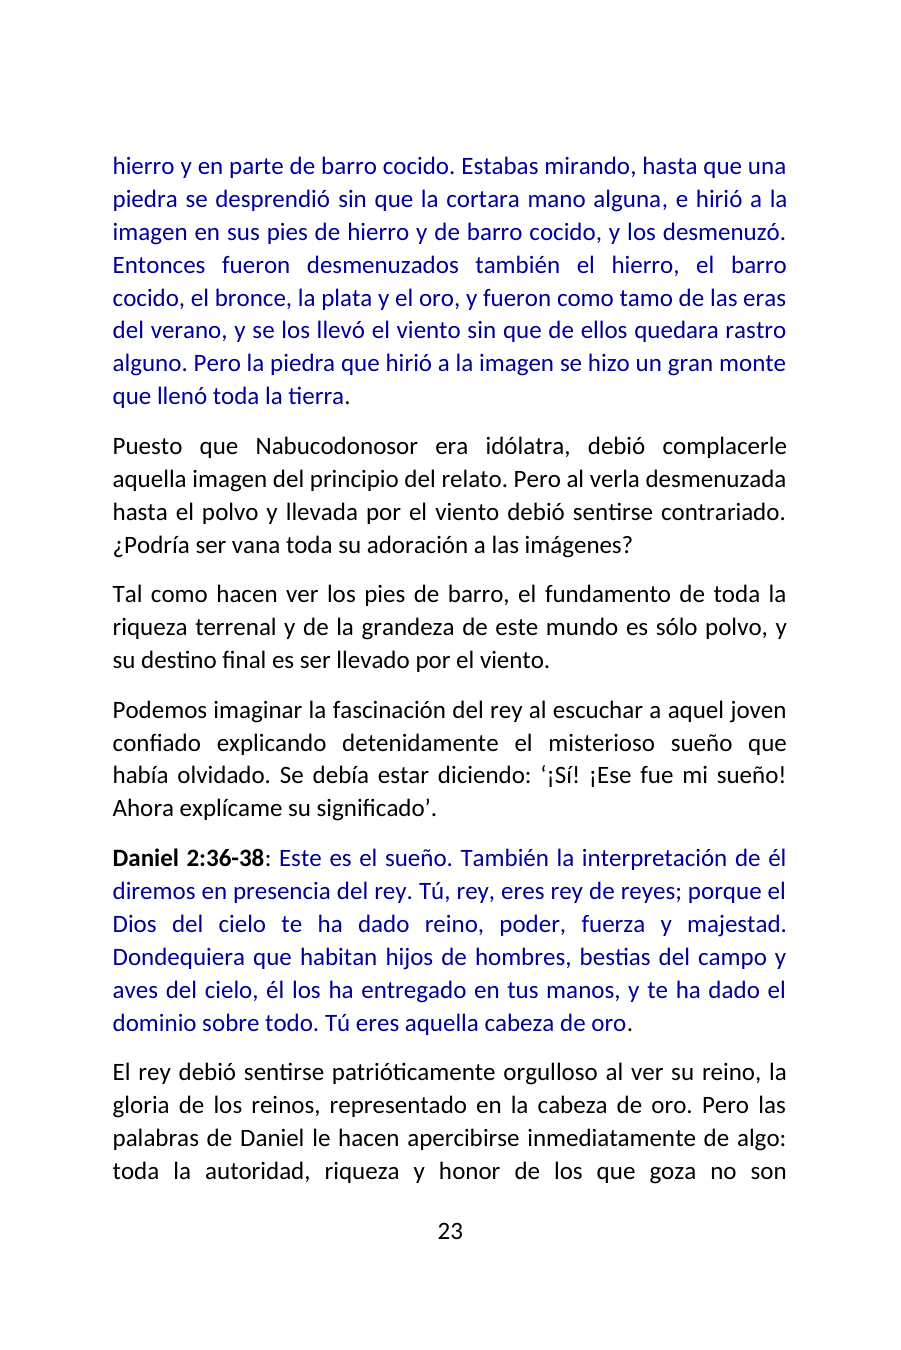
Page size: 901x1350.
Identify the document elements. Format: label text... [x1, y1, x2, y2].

text Puesto que Nabucodonosor era idólatra, debió complacerle aquella imagen del principio del relato. Pero al verla desmenuzada hasta el polvo y llevada por el viento debió sentirse contrariado. ¿Podría ser vana toda su adoración a las imágenes? [112, 430, 788, 559]
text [112, 1056, 788, 1186]
text Tal como hacen ver los pies de barro, el fundamento de toda la riqueza terrenal y de la grandeza de este mundo es sólo polvo, y su destino final es ser llevado por el viento. [112, 578, 788, 675]
text Podemos imaginar la fascinación del rey al escuchar a aquel joven confiado explicando detenidamente el misterioso sueño que había olvidado. Se debía estar diciendo: ‘¡Sí! ¡Ese fue mi sueño! Ahora explícame su significado’. [112, 694, 788, 823]
text Daniel 2:36-38: Este es el sueño. También la interpretación de él diremos en presencia del rey. Tú, rey, eres rey de reyes; porque el Dios del cielo te ha dado reino, poder, fuerza y majestad. Dondequiera que habitan hijos de hombres, bestias del campo y aves del cielo, él los ha entregado en tus manos, y te ha dado el dominio sobre todo. Tú eres aquella cabeza de oro. [112, 842, 788, 1037]
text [112, 150, 788, 411]
